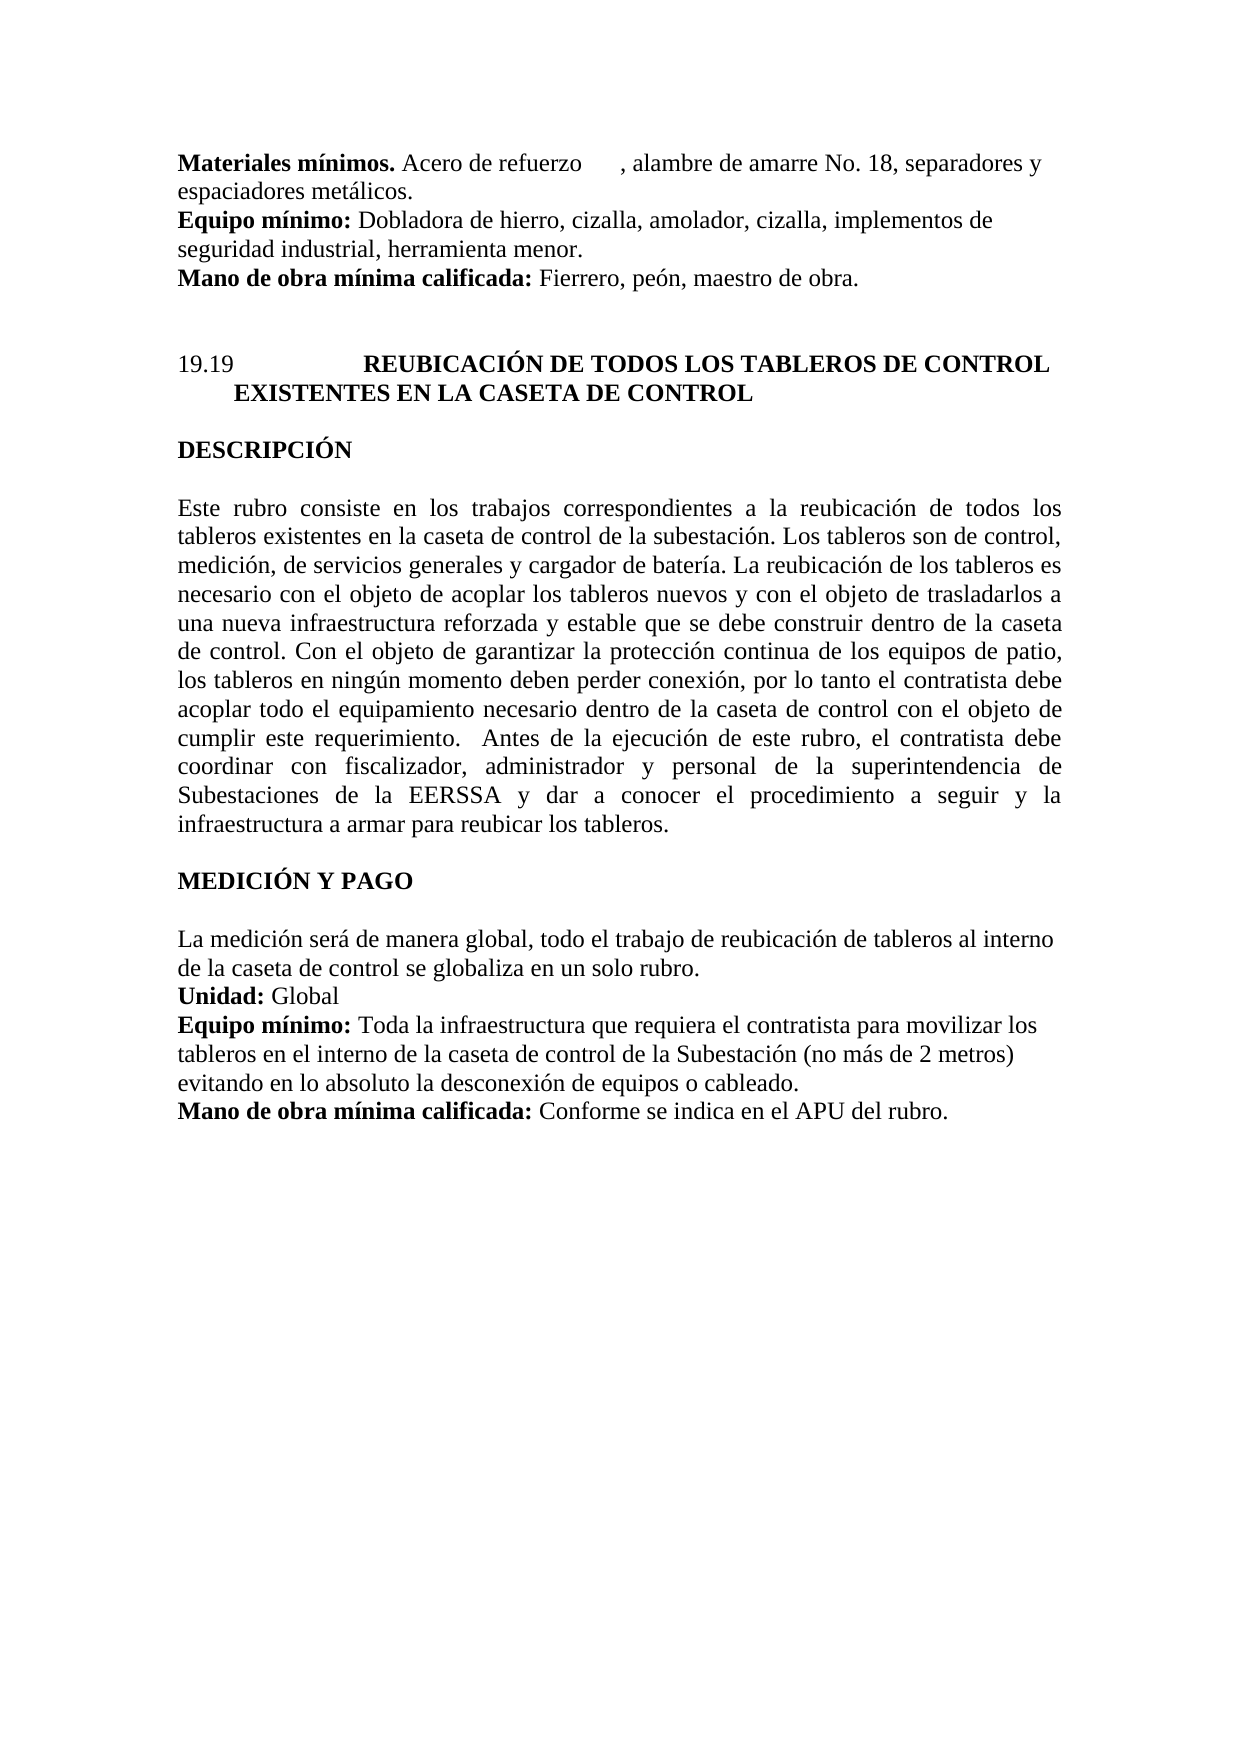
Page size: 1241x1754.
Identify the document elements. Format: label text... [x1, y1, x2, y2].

text Mano de obra mínima calificada: Fierrero, peón, maestro de obra. [177, 263, 1063, 291]
text Mano de obra mínima calificada: Conforme se indica en el APU del rubro. [177, 1096, 1063, 1125]
text Equipo mínimo: Toda la infraestructura que requiera el contratista para movilizar los tableros en el interno de la caseta de control de la Subestación (no más de 2 metros) evitando en lo absoluto la desconexión de equipos o cableado. [177, 1010, 1063, 1096]
text Este rubro consiste en los trabajos correspondientes a la reubicación de todos los tableros existentes en la caseta de control de la subestación. Los tableros son de control, medición, de servicios generales y cargador de batería. La reubicación de los tableros es necesario con el objeto de acoplar los tableros nuevos y con el objeto de trasladarlos a una nueva infraestructura reforzada y estable que se debe construir dentro de la caseta de control. Con el objeto de garantizar la protección continua de los equipos de patio, los tableros en ningún momento deben perder conexión, por lo tanto el contratista debe acoplar todo el equipamiento necesario dentro de la caseta de control con el objeto de cumplir este requerimiento. Antes de la ejecución de este rubro, el contratista debe coordinar con fiscalizador, administrador y personal de la superintendencia de Subestaciones de la EERSSA y dar a conocer el procedimiento a seguir y la infraestructura a armar para reubicar los tableros. [177, 493, 1063, 838]
text Materiales mínimos. Acero de refuerzo , alambre de amarre No. 18, separadores y espaciadores metálicos. [177, 148, 1063, 205]
text Unidad: Global [177, 981, 1063, 1010]
text DESCRIPCIÓN [177, 435, 1063, 464]
text MEDICIÓN Y PAGO [177, 866, 1063, 895]
list REUBICACIÓN DE TODOS LOS TABLEROS DE CONTROL EXISTENTES EN LA CASETA DE CONTROL [177, 349, 1063, 406]
text Equipo mínimo: Dobladora de hierro, cizalla, amolador, cizalla, implementos de seguridad industrial, herramienta menor. [177, 205, 1063, 263]
text La medición será de manera global, todo el trabajo de reubicación de tableros al interno de la caseta de control se globaliza en un solo rubro. [177, 924, 1063, 981]
